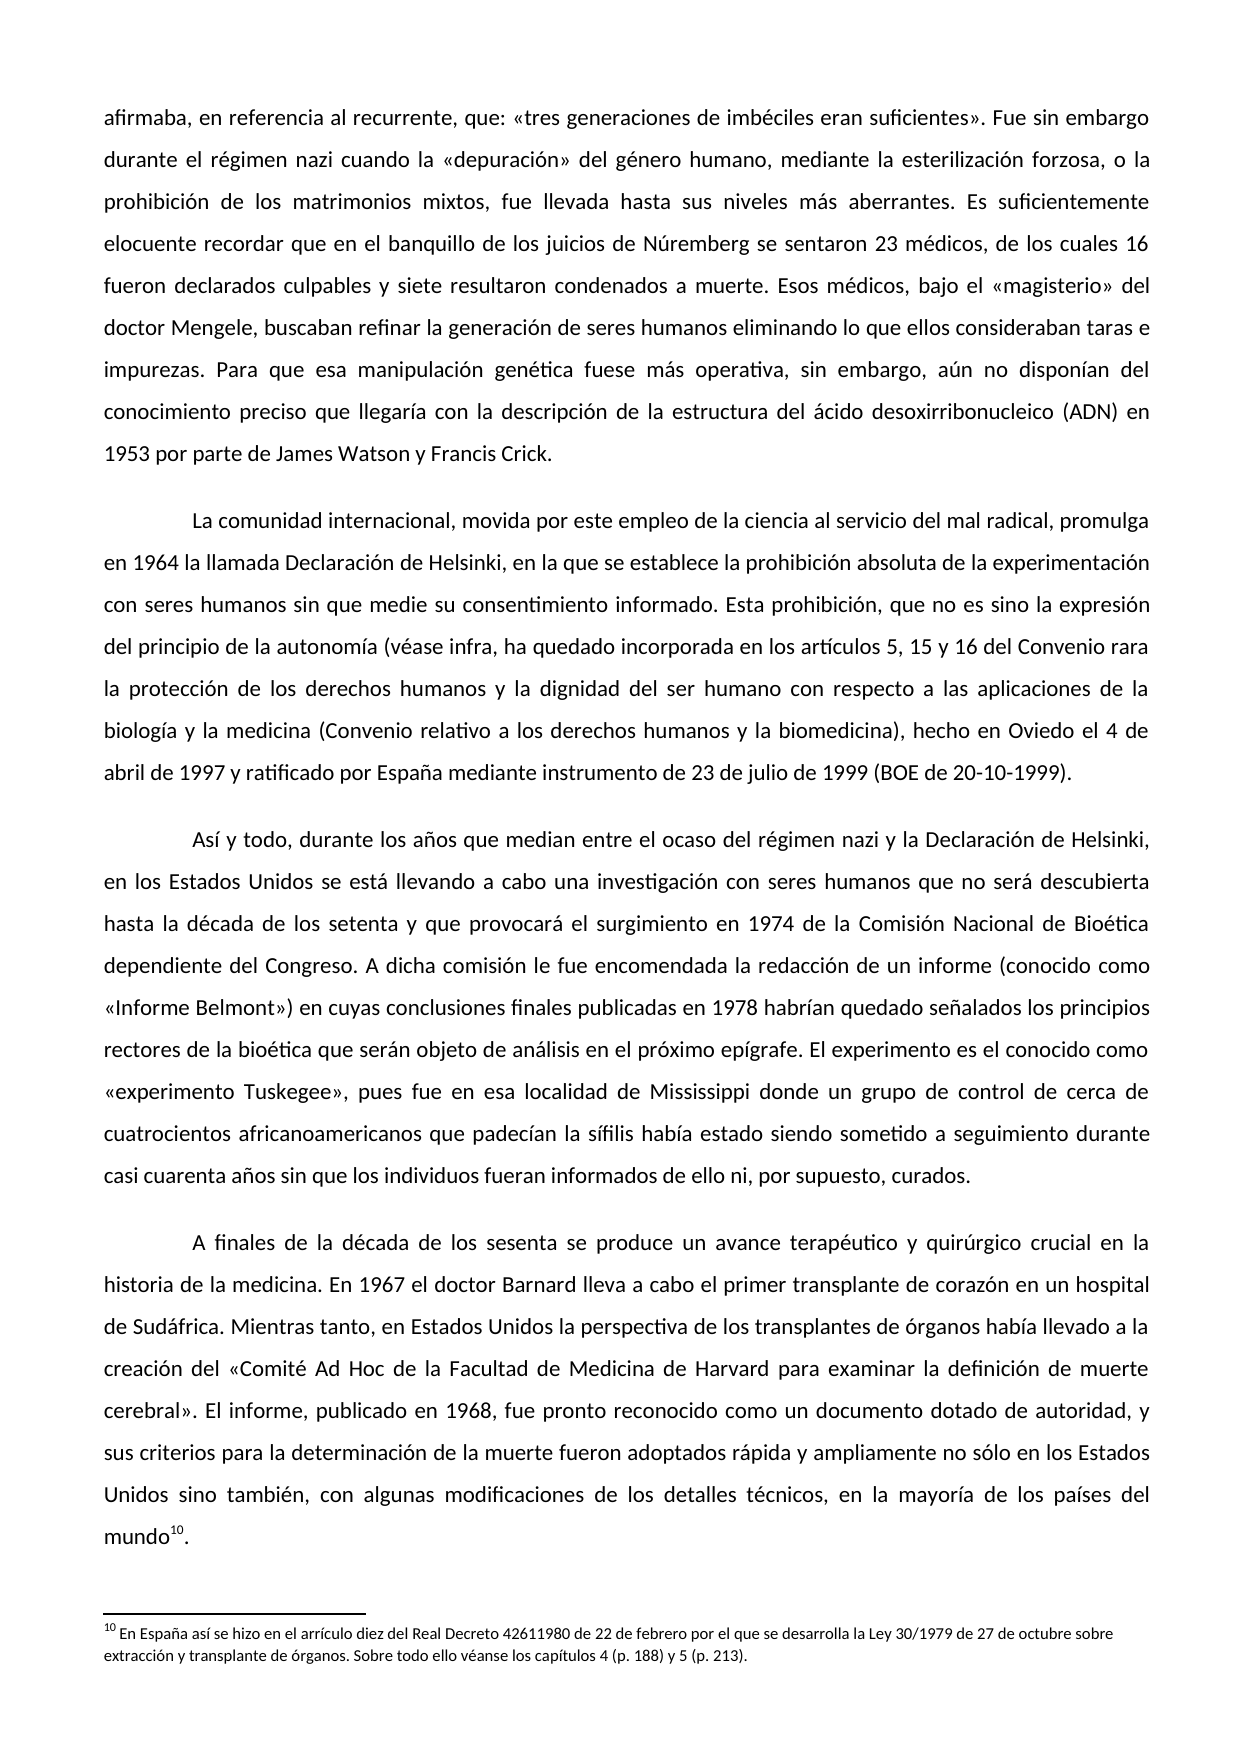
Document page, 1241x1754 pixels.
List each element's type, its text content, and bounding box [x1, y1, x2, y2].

text Así y todo, durante los años que median entre el ocaso del régimen nazi y la Declaración de Helsinki, en los Estados Unidos se está llevando a cabo una investigación con seres humanos que no será descubierta hasta la década de los setenta y que provocará el surgimiento en 1974 de la Comisión Nacional de Bioética dependiente del Congreso. A dicha comisión le fue encomendada la redacción de un informe (conocido como «Informe Belmont») en cuyas conclusiones finales publicadas en 1978 habrían quedado señalados los principios rectores de la bioética que serán objeto de análisis en el próximo epígrafe. El experimento es el conocido como «experimento Tuskegee», pues fue en esa localidad de Mississippi donde un grupo de control de cerca de cuatrocientos africanoamericanos que padecían la sífilis había estado siendo sometido a seguimiento durante casi cuarenta años sin que los individuos fueran informados de ello ni, por supuesto, curados. [103, 825, 1152, 1189]
text A finales de la década de los sesenta se produce un avance terapéutico y quirúrgico crucial en la historia de la medicina. En 1967 el doctor Barnard lleva a cabo el primer transplante de corazón en un hospital de Sudáfrica. Mientras tanto, en Estados Unidos la perspectiva de los transplantes de órganos había llevado a la creación del «Comité Ad Hoc de la Facultad de Medicina de Harvard para examinar la definición de muerte cerebral». El informe, publicado en 1968, fue pronto reconocido como un documento dotado de autoridad, y sus criterios para la determinación de la muerte fueron adoptados rápida y ampliamente no sólo en los Estados Unidos sino también, con algunas modificaciones de los detalles técnicos, en la mayoría de los países del mundo. [103, 1228, 1152, 1550]
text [103, 103, 1152, 467]
text La comunidad internacional, movida por este empleo de la ciencia al servicio del mal radical, promulga en 1964 la llamada Declaración de Helsinki, en la que se establece la prohibición absoluta de la experimentación con seres humanos sin que medie su consentimiento informado. Esta prohibición, que no es sino la expresión del principio de la autonomía (véase infra, ha quedado incorporada en los artículos 5, 15 y 16 del Convenio rara la protección de los derechos humanos y la dignidad del ser humano con respecto a las aplicaciones de la biología y la medicina (Convenio relativo a los derechos humanos y la biomedicina), hecho en Oviedo el 4 de abril de 1997 y ratificado por España mediante instrumento de 23 de julio de 1999 (BOE de 20-10-1999). [103, 506, 1152, 786]
